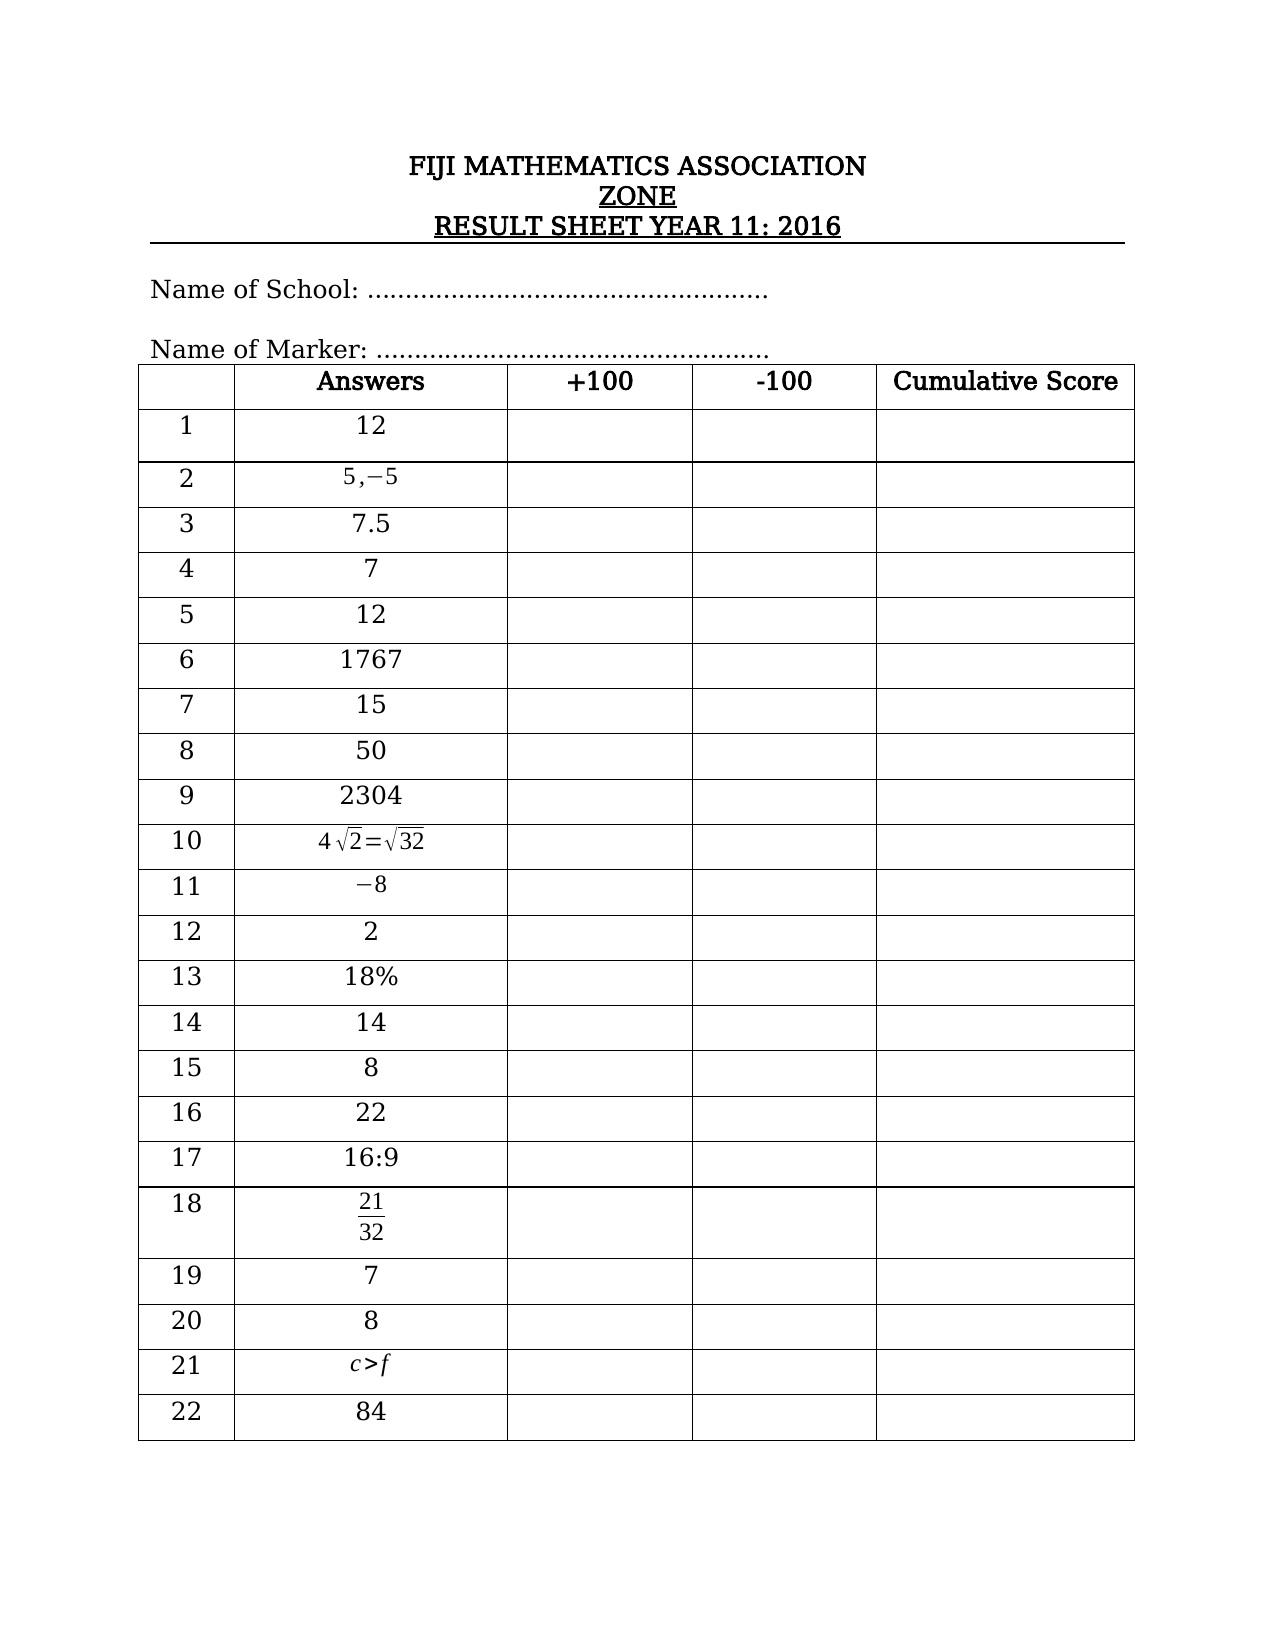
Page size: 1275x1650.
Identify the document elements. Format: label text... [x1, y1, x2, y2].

table_cell 16:9 [235, 1142, 507, 1186]
text Name of Marker: ……………………………………………. [150, 334, 1125, 364]
table_cell [693, 410, 876, 461]
table_cell 22 [139, 1395, 234, 1439]
table_cell [508, 598, 692, 643]
table_cell 5 [139, 598, 234, 643]
table_cell [693, 825, 876, 869]
table_cell [877, 1097, 1134, 1141]
table_cell 8 [235, 1305, 507, 1349]
table_cell [508, 553, 692, 597]
table_cell [235, 825, 507, 869]
table_cell [877, 1142, 1134, 1186]
table_cell 12 [139, 916, 234, 960]
table_cell 20 [139, 1305, 234, 1349]
table_cell 10 [139, 825, 234, 869]
table_cell [877, 825, 1134, 869]
text ZONE [150, 180, 1125, 210]
table_cell [877, 961, 1134, 1005]
table_cell [508, 689, 692, 733]
table_cell [877, 734, 1134, 778]
table_cell 3 [139, 508, 234, 552]
table_cell 84 [235, 1395, 507, 1439]
table_cell [508, 825, 692, 869]
table_header +100 [508, 365, 692, 409]
table_cell 7 [139, 689, 234, 733]
table_cell [693, 780, 876, 824]
table_cell 50 [235, 734, 507, 778]
table_cell 2304 [235, 780, 507, 824]
text Name of School: …………………………………………….. [150, 274, 1125, 304]
table_cell [693, 1142, 876, 1186]
title FIJI MATHEMATICS ASSOCIATION [150, 150, 1125, 180]
table_cell [877, 689, 1134, 733]
table_cell [877, 598, 1134, 643]
table_cell 18% [235, 961, 507, 1005]
table_cell 7 [235, 553, 507, 597]
table_cell [877, 1305, 1134, 1349]
table_cell [693, 1188, 876, 1258]
table_cell [235, 870, 507, 914]
table_cell [508, 1350, 692, 1394]
table_cell [508, 1142, 692, 1186]
table_cell [508, 780, 692, 824]
table_cell [693, 1006, 876, 1050]
table_cell [877, 1188, 1134, 1258]
table_cell 14 [235, 1006, 507, 1050]
table_cell [877, 410, 1134, 461]
table_cell 7 [235, 1259, 507, 1304]
table_cell [693, 508, 876, 552]
table_cell [877, 916, 1134, 960]
table_cell [693, 553, 876, 597]
table_cell [877, 1006, 1134, 1050]
table_cell 21 [139, 1350, 234, 1394]
table_cell [693, 1395, 876, 1439]
table_cell [508, 463, 692, 507]
table_cell [508, 916, 692, 960]
table_cell 16 [139, 1097, 234, 1141]
table_cell [693, 463, 876, 507]
table_cell 4 [139, 553, 234, 597]
table_cell [693, 734, 876, 778]
table_cell [877, 508, 1134, 552]
table_cell 15 [139, 1051, 234, 1096]
table_cell 2 [139, 463, 234, 507]
table_cell [693, 644, 876, 688]
table_cell [693, 1259, 876, 1304]
table_cell [235, 1350, 507, 1394]
table_cell 18 [139, 1188, 234, 1258]
table_cell 12 [235, 598, 507, 643]
table_cell [508, 870, 692, 914]
table_cell 9 [139, 780, 234, 824]
table_cell [693, 870, 876, 914]
table_cell [693, 689, 876, 733]
table_cell [508, 1395, 692, 1439]
table_cell 6 [139, 644, 234, 688]
table_cell 19 [139, 1259, 234, 1304]
table_cell [508, 1188, 692, 1258]
table_cell [508, 961, 692, 1005]
table_cell [508, 1305, 692, 1349]
table_cell [693, 1305, 876, 1349]
table_cell [877, 553, 1134, 597]
table_header -100 [693, 365, 876, 409]
table_cell [508, 1006, 692, 1050]
table_cell 1 [139, 410, 234, 461]
table_cell [693, 1051, 876, 1096]
table_cell [877, 780, 1134, 824]
table_cell [235, 463, 507, 507]
table_cell 8 [235, 1051, 507, 1096]
table_cell 1767 [235, 644, 507, 688]
table_cell [877, 1259, 1134, 1304]
table_cell [877, 1350, 1134, 1394]
table_cell [693, 598, 876, 643]
table_cell 11 [139, 870, 234, 914]
table_cell [693, 916, 876, 960]
table_cell 12 [235, 410, 507, 461]
table_cell [693, 1350, 876, 1394]
table_cell [508, 1259, 692, 1304]
table_cell [877, 870, 1134, 914]
table_cell [508, 1051, 692, 1096]
table_cell [693, 961, 876, 1005]
table_cell [877, 644, 1134, 688]
table_cell 8 [139, 734, 234, 778]
table_cell [508, 644, 692, 688]
table_cell [508, 508, 692, 552]
subtitle RESULT SHEET YEAR 11: 2016 [150, 210, 1125, 242]
table_cell 7.5 [235, 508, 507, 552]
table_header [139, 365, 234, 409]
table_cell 13 [139, 961, 234, 1005]
table_cell [235, 1188, 507, 1258]
table_header Cumulative Score [877, 365, 1134, 409]
table_cell 15 [235, 689, 507, 733]
table_cell 22 [235, 1097, 507, 1141]
table_cell [877, 1051, 1134, 1096]
table_cell 14 [139, 1006, 234, 1050]
table_cell [877, 463, 1134, 507]
table_cell [877, 1395, 1134, 1439]
table_cell 2 [235, 916, 507, 960]
table_cell [508, 734, 692, 778]
table_cell 17 [139, 1142, 234, 1186]
table_cell [693, 1097, 876, 1141]
table_header Answers [235, 365, 507, 409]
table_cell [508, 1097, 692, 1141]
table_cell [508, 410, 692, 461]
